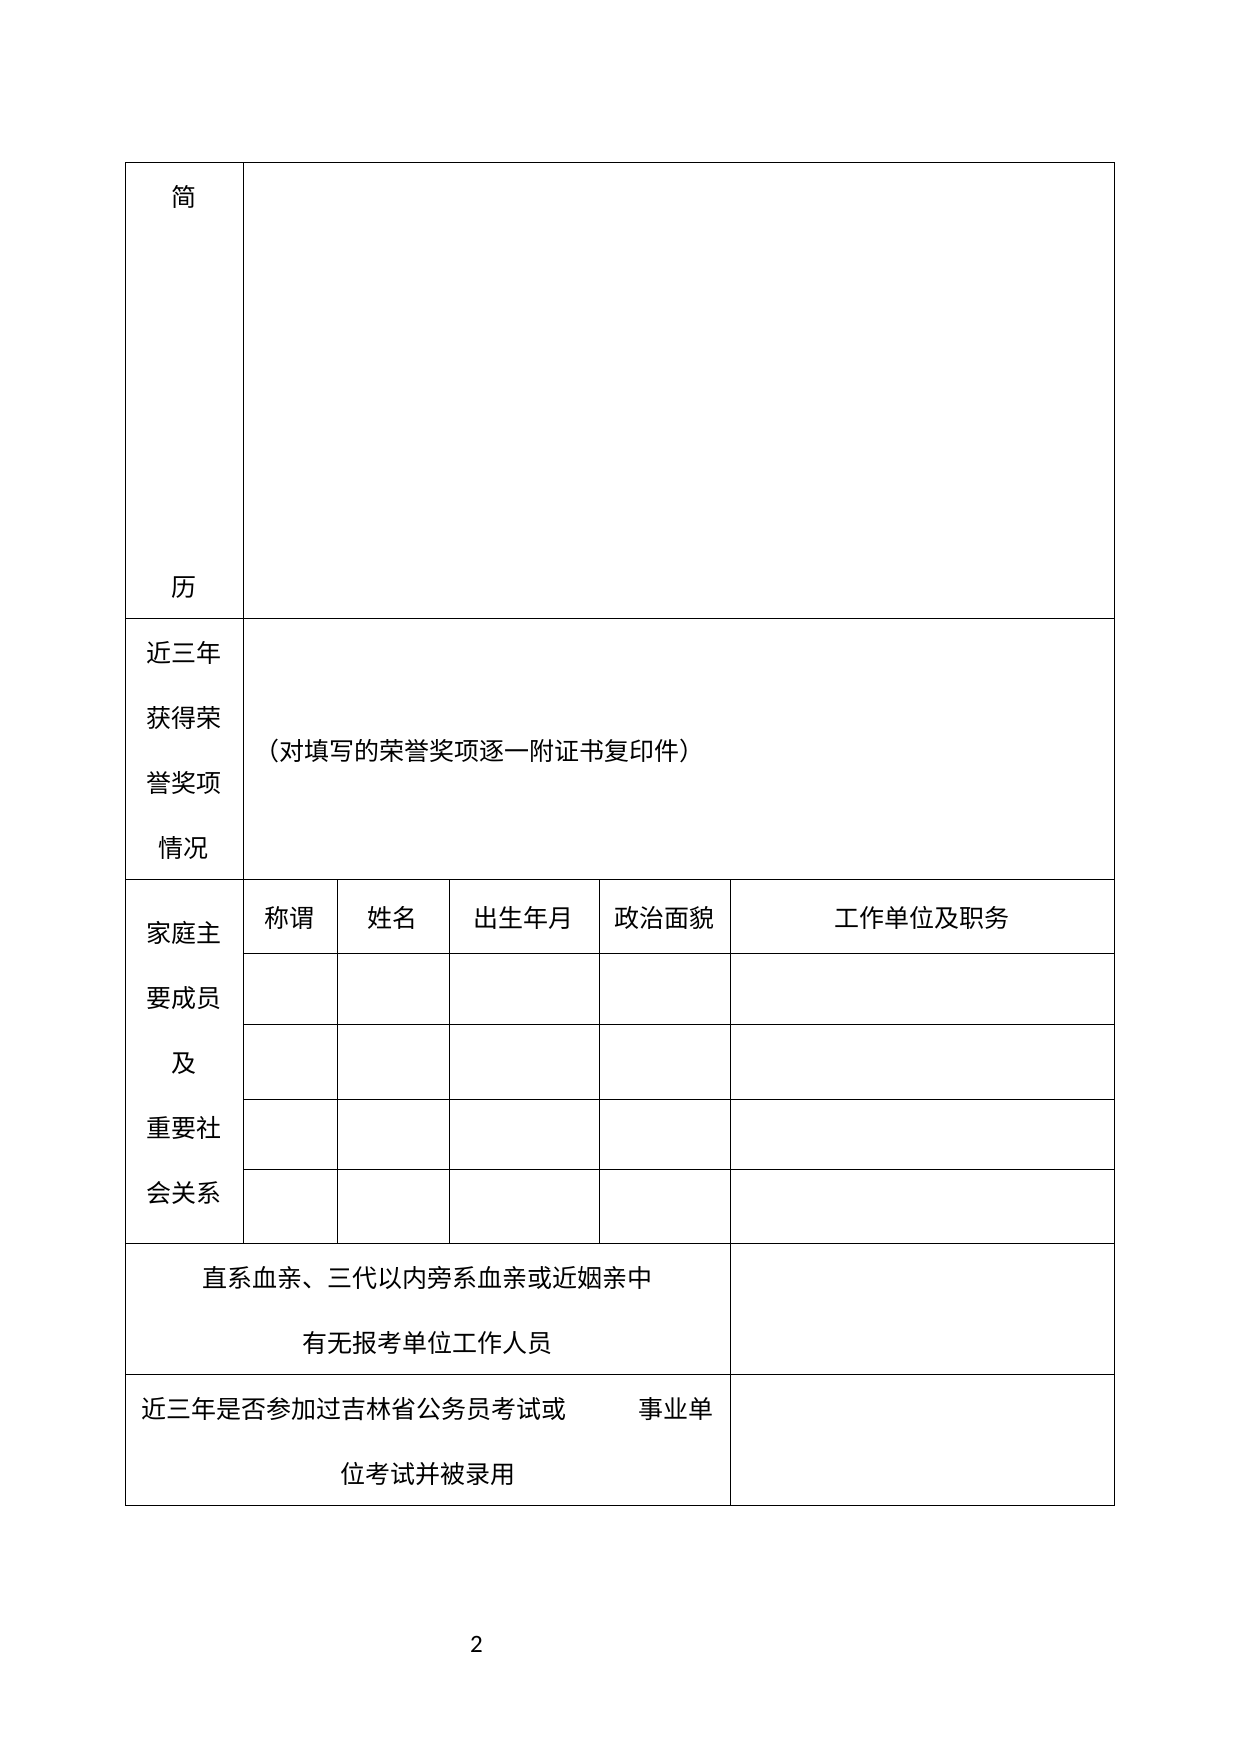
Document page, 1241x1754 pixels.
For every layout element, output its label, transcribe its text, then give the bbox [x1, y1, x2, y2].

table_cell [600, 1100, 730, 1169]
table_cell [731, 1244, 1114, 1374]
table_cell 工作单位及职务 [731, 880, 1114, 953]
table_cell （对填写的荣誉奖项逐一附证书复印件） [244, 619, 1114, 879]
table_cell 简 历 [126, 163, 243, 618]
table_cell [731, 1100, 1114, 1169]
table_cell [450, 1100, 599, 1169]
table_cell 称谓 [244, 880, 337, 953]
table_cell [338, 1170, 449, 1243]
table_cell 出生年月 [450, 880, 599, 953]
table_cell [600, 1025, 730, 1098]
table_cell [338, 1100, 449, 1169]
table_cell [731, 954, 1114, 1024]
table_cell [450, 1025, 599, 1098]
table_cell 家庭主要成员 及 重要社会关系 [126, 880, 243, 1243]
table_cell [338, 1025, 449, 1098]
table_cell [244, 163, 1114, 618]
table_cell [450, 954, 599, 1024]
table_cell [244, 1170, 337, 1243]
table_cell [338, 954, 449, 1024]
table_cell [600, 1170, 730, 1243]
table_cell [731, 1170, 1114, 1243]
table_cell [244, 1025, 337, 1098]
table_cell 近三年获得荣誉奖项情况 [126, 619, 243, 879]
table_cell [244, 1100, 337, 1169]
table_cell [731, 1025, 1114, 1098]
table_cell 直系血亲、三代以内旁系血亲或近姻亲中 有无报考单位工作人员 [126, 1244, 730, 1374]
table_cell [450, 1170, 599, 1243]
table_cell 近三年是否参加过吉林省公务员考试或 事业单位考试并被录用 [126, 1375, 730, 1505]
table_cell [244, 954, 337, 1024]
table_cell 政治面貌 [600, 880, 730, 953]
table_cell [731, 1375, 1114, 1505]
table_cell 姓名 [338, 880, 449, 953]
table_cell [600, 954, 730, 1024]
